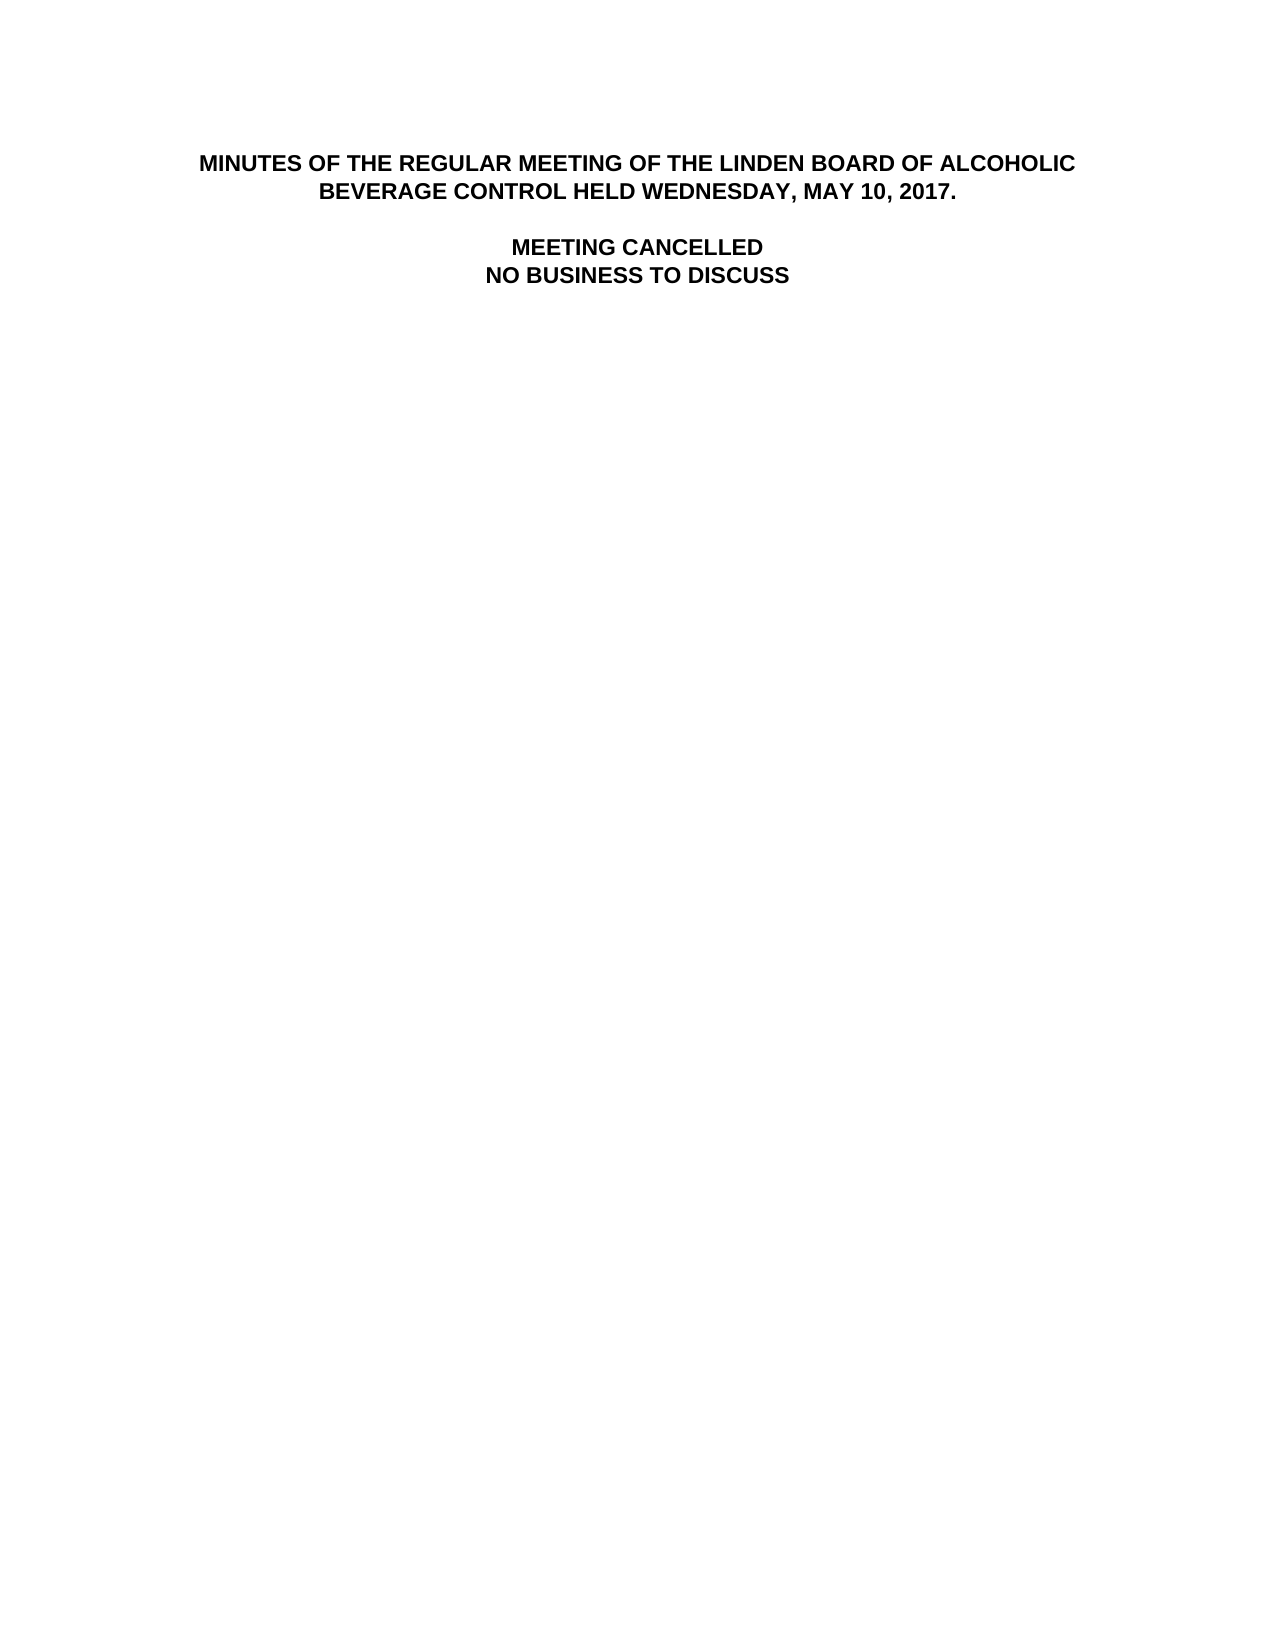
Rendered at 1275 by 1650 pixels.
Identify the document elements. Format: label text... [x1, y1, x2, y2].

text MINUTES OF THE REGULAR MEETING OF THE LINDEN BOARD OF ALCOHOLIC BEVERAGE CONTROL HELD WEDNESDAY, MAY 10, 2017. [150, 150, 1125, 204]
text MEETING CANCELLED [150, 234, 1125, 260]
text NO BUSINESS TO DISCUSS [150, 262, 1125, 288]
